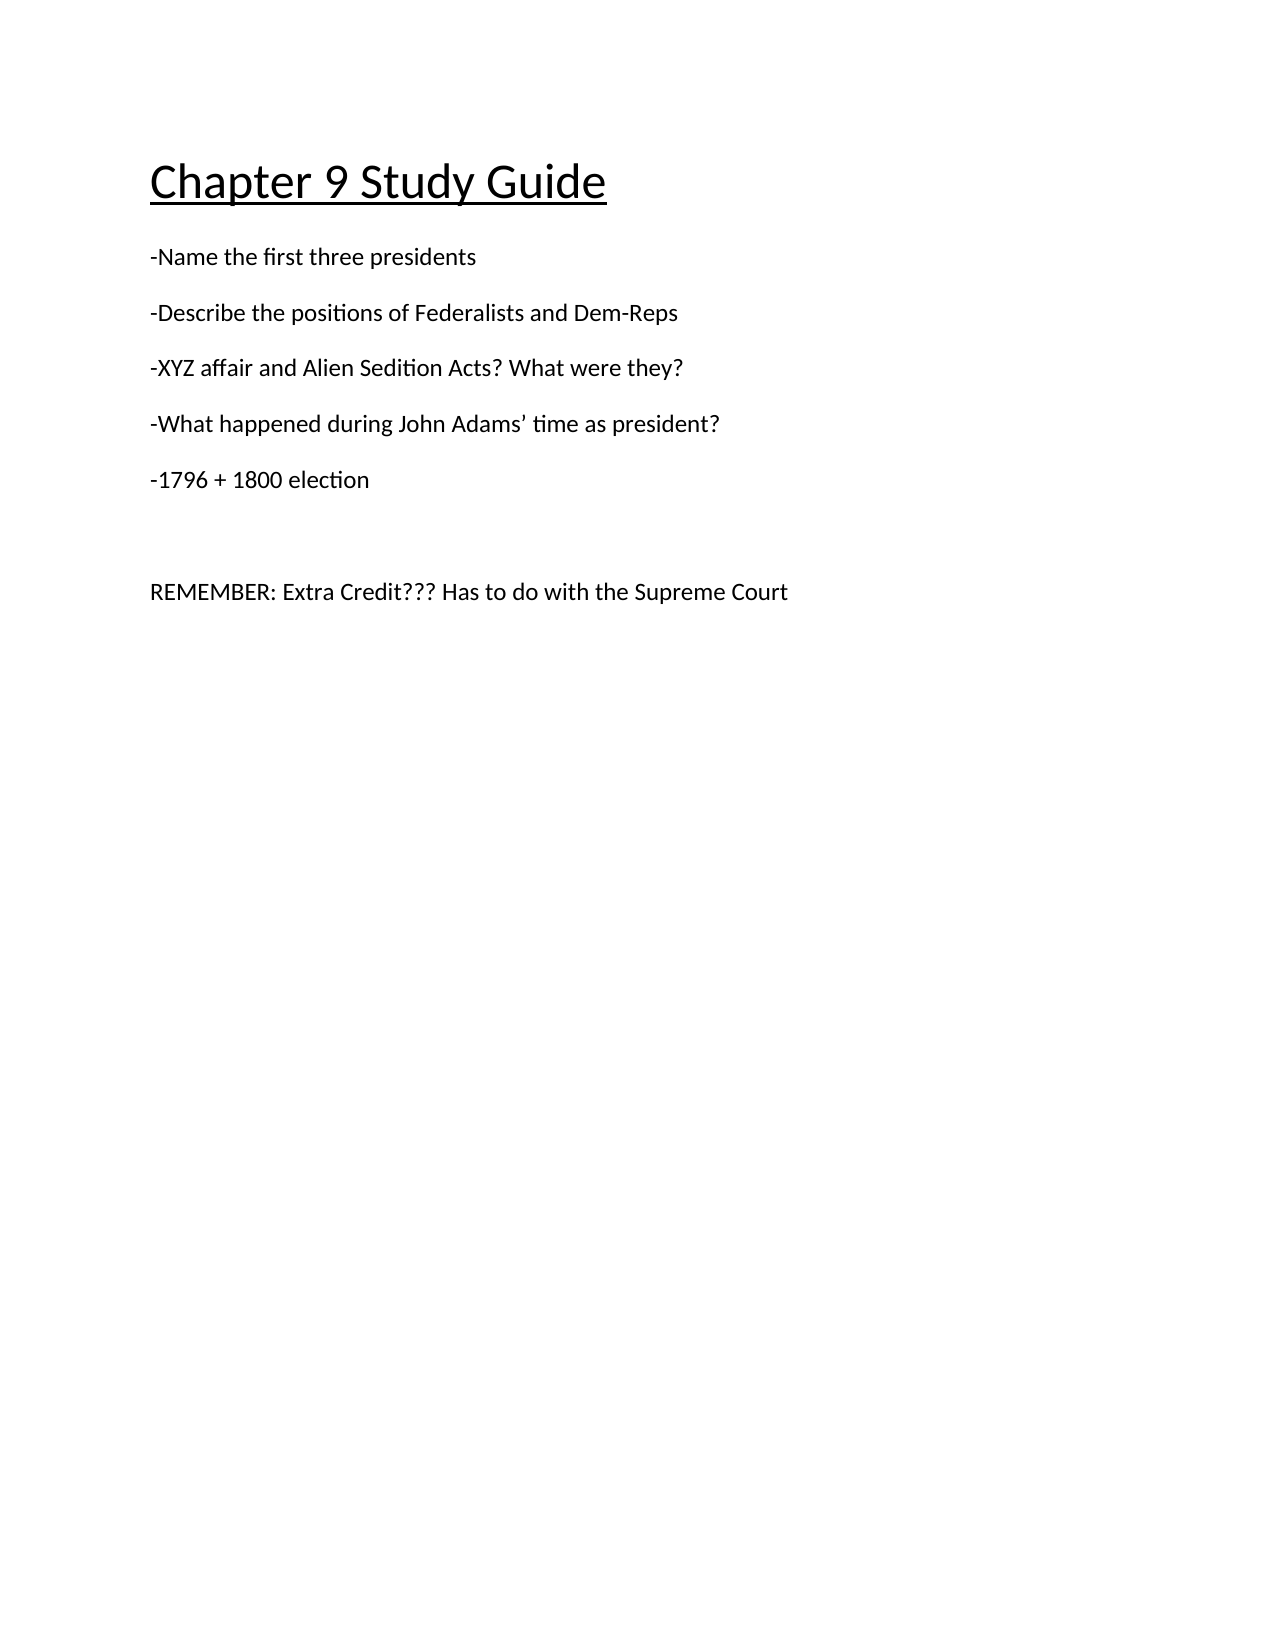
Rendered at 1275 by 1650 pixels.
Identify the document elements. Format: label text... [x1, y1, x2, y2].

text Chapter 9 Study Guide [150, 150, 1125, 211]
text -What happened during John Adams’ time as president? [150, 408, 1125, 439]
text REMEMBER: Extra Credit??? Has to do with the Supreme Court [150, 576, 1125, 606]
text -Describe the positions of Federalists and Dem-Reps [150, 297, 1125, 327]
text -Name the first three presidents [150, 241, 1125, 271]
text -1796 + 1800 election [150, 464, 1125, 495]
text -XYZ affair and Alien Sedition Acts? What were they? [150, 353, 1125, 383]
